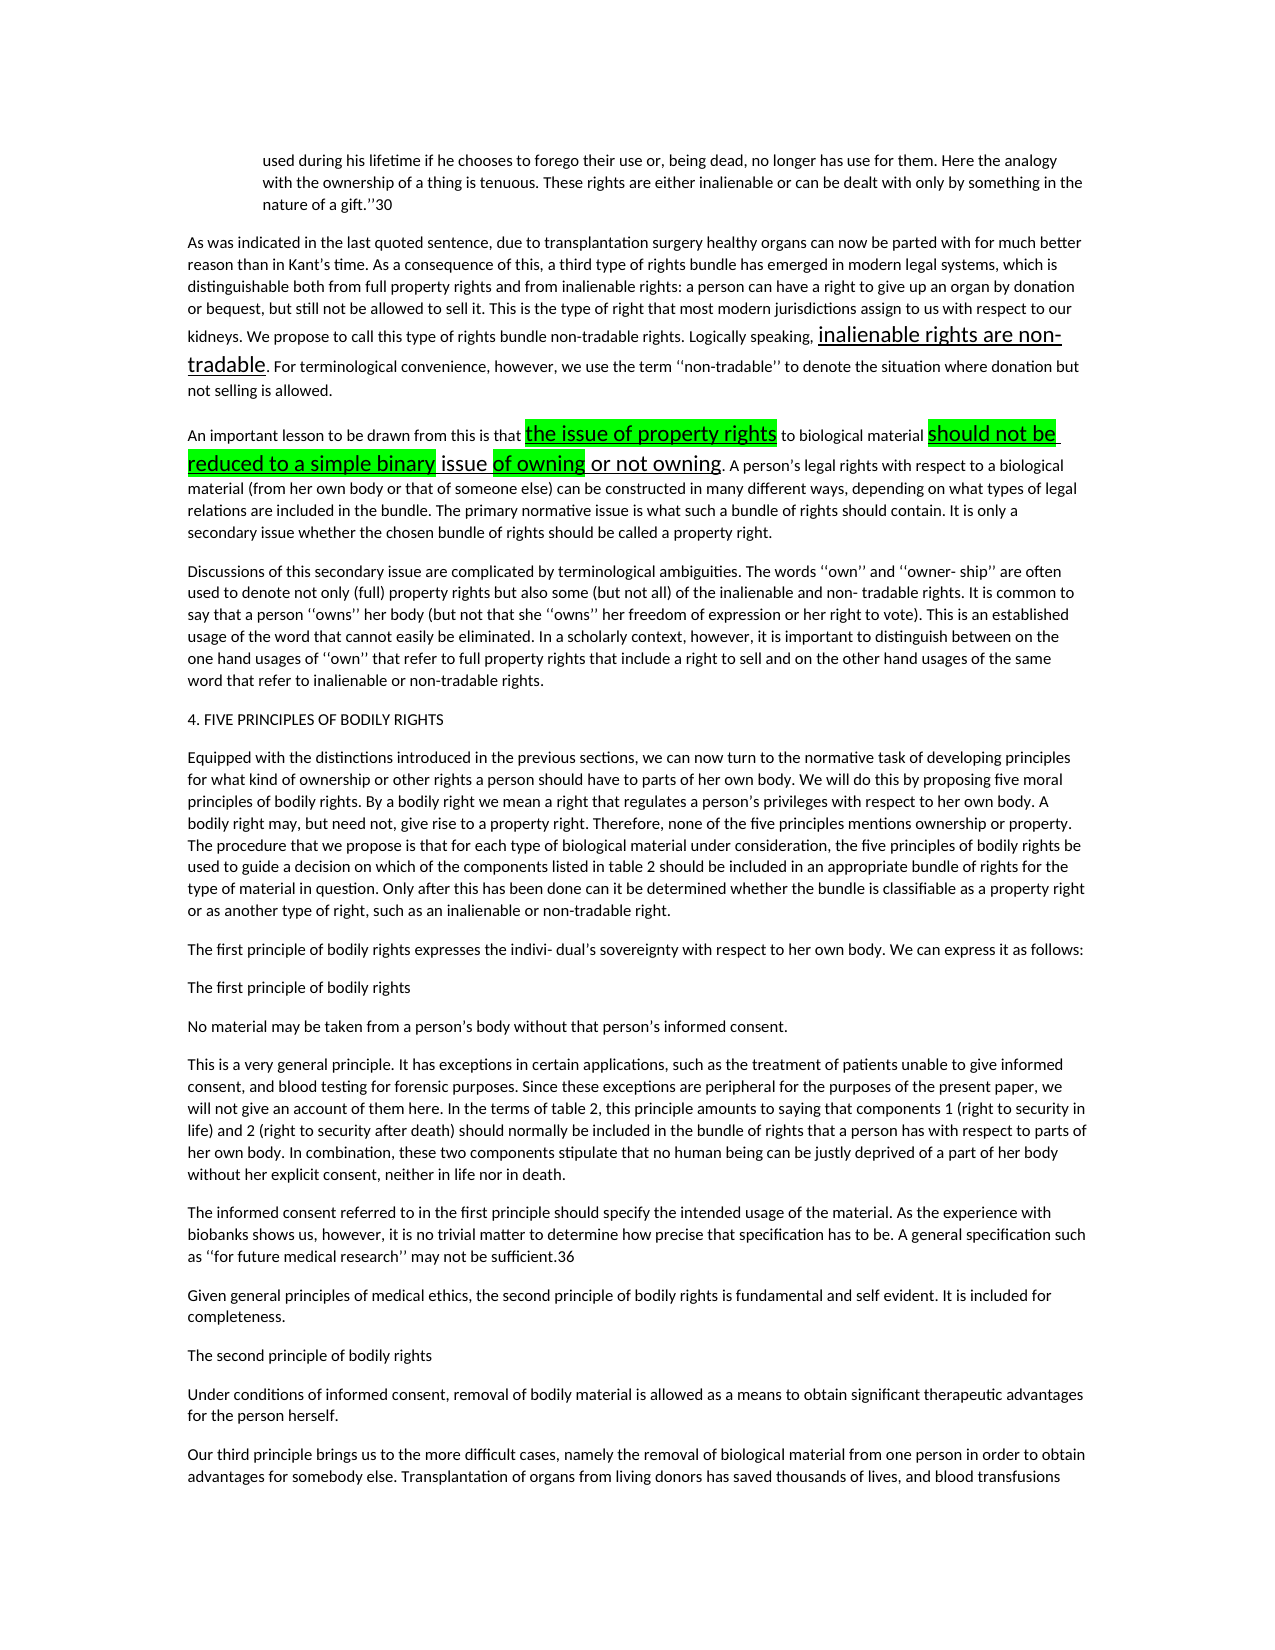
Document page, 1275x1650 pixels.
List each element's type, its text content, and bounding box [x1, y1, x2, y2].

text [262, 150, 1087, 214]
text Under conditions of informed consent, removal of bodily material is allowed as a means to obtain significant therapeutic advantages for the person herself. [187, 1384, 1087, 1426]
text 4. FIVE PRINCIPLES OF BODILY RIGHTS [187, 709, 1087, 729]
text Equipped with the distinctions introduced in the previous sections, we can now turn to the normative task of developing principles for what kind of ownership or other rights a person should have to parts of her own body. We will do this by proposing five moral principles of bodily rights. By a bodily right we mean a right that regulates a person’s privileges with respect to her own body. A bodily right may, but need not, give rise to a property right. Therefore, none of the five principles mentions ownership or property. The procedure that we propose is that for each type of biological material under consideration, the five principles of bodily rights be used to guide a decision on which of the components listed in table 2 should be included in an appropriate bundle of rights for the type of material in question. Only after this has been done can it be determined whether the bundle is classifiable as a property right or as another type of right, such as an inalienable or non-tradable right. [187, 747, 1087, 921]
text The first principle of bodily rights expresses the indivi- dual’s sovereignty with respect to her own body. We can express it as follows: [187, 939, 1087, 959]
text An important lesson to be drawn from this is that the issue of property rights to biological material should not be reduced to a simple binary issue of owning or not owning. A person’s legal rights with respect to a biological material (from her own body or that of someone else) can be constructed in many different ways, depending on what types of legal relations are included in the bundle. The primary normative issue is what such a bundle of rights should contain. It is only a secondary issue whether the chosen bundle of rights should be called a property right. [187, 419, 1087, 543]
text Given general principles of medical ethics, the second principle of bodily rights is fundamental and self evident. It is included for completeness. [187, 1285, 1087, 1327]
text The informed consent referred to in the first principle should specify the intended usage of the material. As the experience with biobanks shows us, however, it is no trivial matter to determine how precise that specification has to be. A general specification such as ‘‘for future medical research’’ may not be sufficient.36 [187, 1202, 1087, 1267]
text No material may be taken from a person’s body without that person’s informed consent. [187, 1016, 1087, 1036]
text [187, 1444, 1087, 1486]
text Discussions of this secondary issue are complicated by terminological ambiguities. The words ‘‘own’’ and ‘‘owner- ship’’ are often used to denote not only (full) property rights but also some (but not all) of the inalienable and non- tradable rights. It is common to say that a person ‘‘owns’’ her body (but not that she ‘‘owns’’ her freedom of expression or her right to vote). This is an established usage of the word that cannot easily be eliminated. In a scholarly context, however, it is important to distinguish between on the one hand usages of ‘‘own’’ that refer to full property rights that include a right to sell and on the other hand usages of the same word that refer to inalienable or non-tradable rights. [187, 561, 1087, 691]
text As was indicated in the last quoted sentence, due to transplantation surgery healthy organs can now be parted with for much better reason than in Kant’s time. As a consequence of this, a third type of rights bundle has emerged in modern legal systems, which is distinguishable both from full property rights and from inalienable rights: a person can have a right to give up an organ by donation or bequest, but still not be allowed to sell it. This is the type of right that most modern jurisdictions assign to us with respect to our kidneys. We propose to call this type of rights bundle non-tradable rights. Logically speaking, inalienable rights are non-tradable. For terminological convenience, however, we use the term ‘‘non-tradable’’ to denote the situation where donation but not selling is allowed. [187, 232, 1087, 401]
text The second principle of bodily rights [187, 1345, 1087, 1366]
text The first principle of bodily rights [187, 977, 1087, 998]
text This is a very general principle. It has exceptions in certain applications, such as the treatment of patients unable to give informed consent, and blood testing for forensic purposes. Since these exceptions are peripheral for the purposes of the present paper, we will not give an account of them here. In the terms of table 2, this principle amounts to saying that components 1 (right to security in life) and 2 (right to security after death) should normally be included in the bundle of rights that a person has with respect to parts of her own body. In combination, these two components stipulate that no human being can be justly deprived of a part of her body without her explicit consent, neither in life nor in death. [187, 1054, 1087, 1184]
